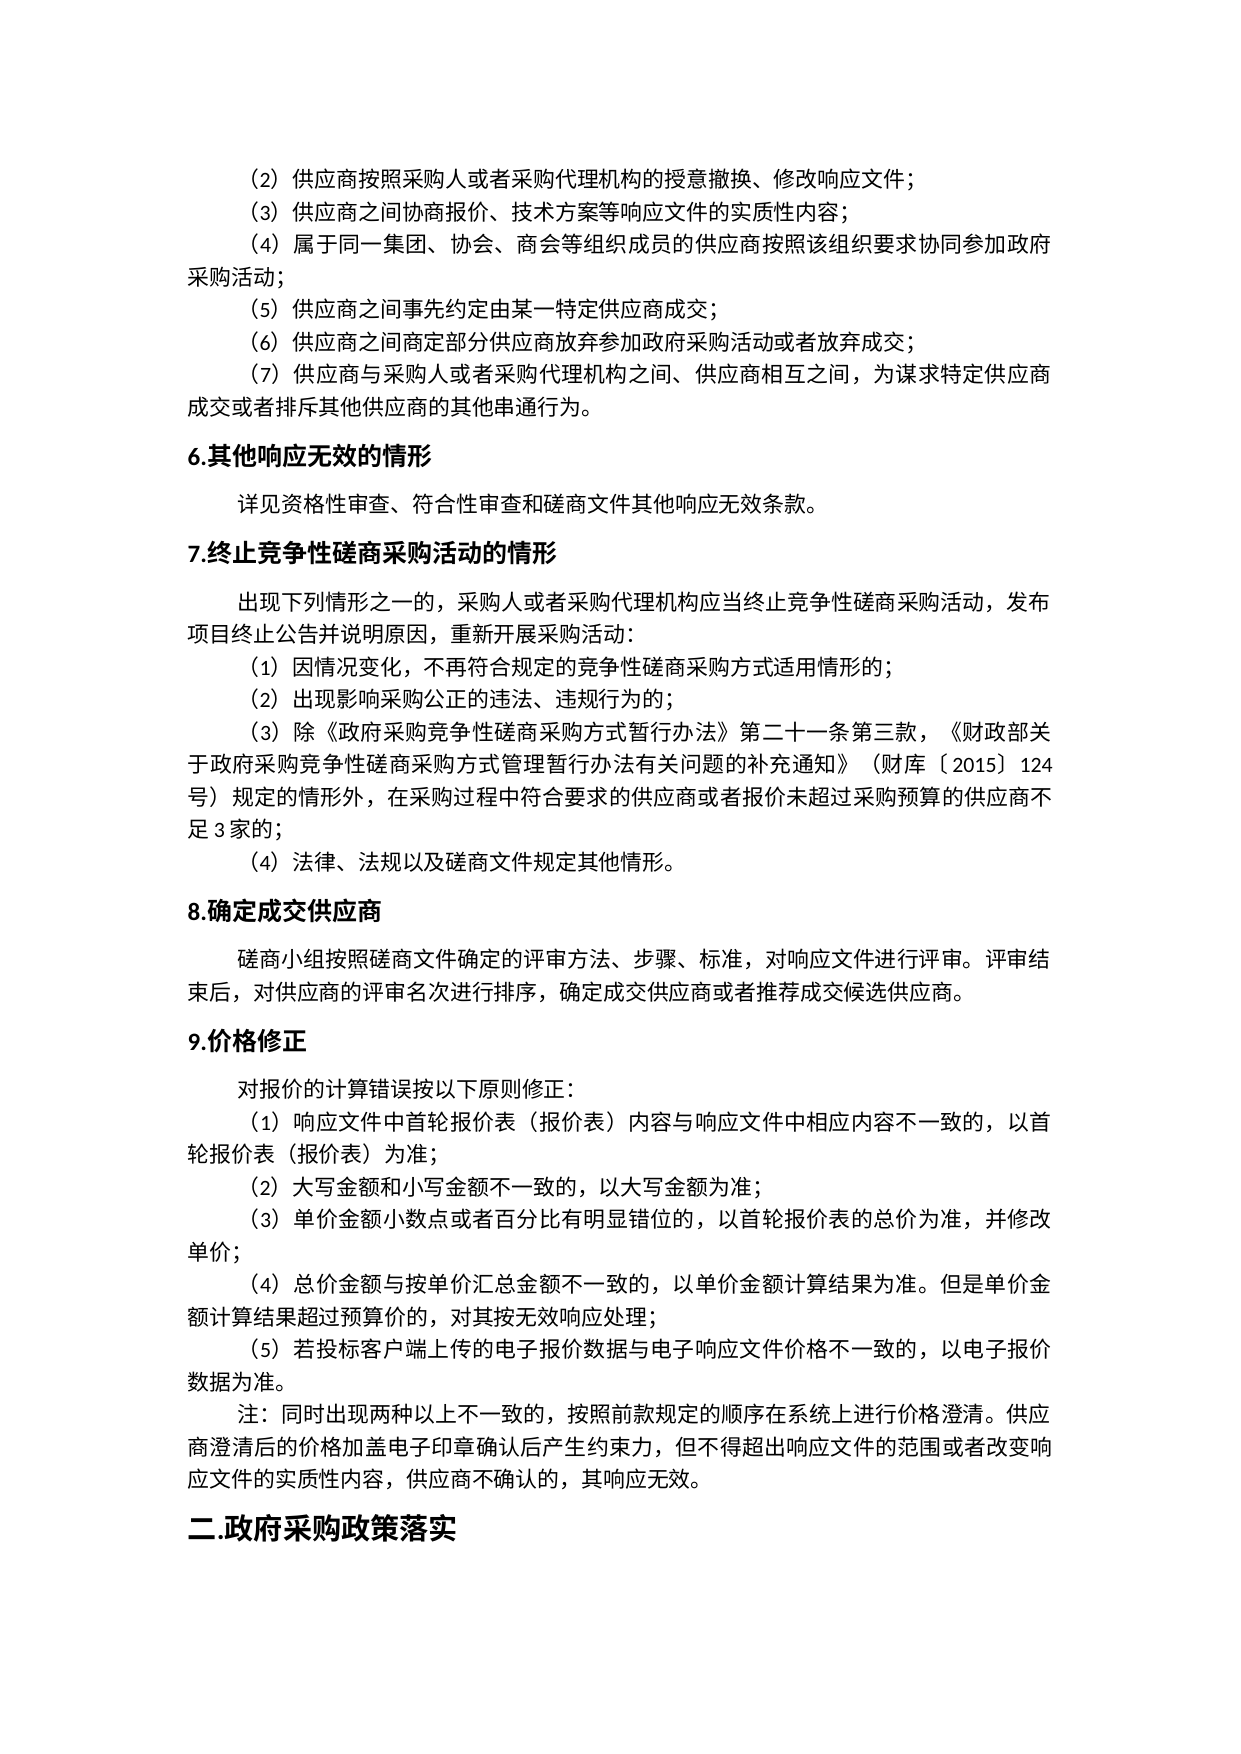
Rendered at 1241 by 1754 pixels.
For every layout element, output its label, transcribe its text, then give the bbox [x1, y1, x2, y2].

text （1）因情况变化，不再符合规定的竞争性磋商采购方式适用情形的； [187, 649, 1053, 682]
text 6.其他响应无效的情形 [187, 422, 1053, 487]
text （6）供应商之间商定部分供应商放弃参加政府采购活动或者放弃成交； [187, 324, 1053, 357]
text （5）若投标客户端上传的电子报价数据与电子响应文件价格不一致的，以电子报价数据为准。 [187, 1332, 1053, 1397]
text （7）供应商与采购人或者采购代理机构之间、供应商相互之间，为谋求特定供应商成交或者排斥其他供应商的其他串通行为。 [187, 357, 1053, 422]
text （5）供应商之间事先约定由某一特定供应商成交； [187, 292, 1053, 324]
text （3）供应商之间协商报价、技术方案等响应文件的实质性内容； [187, 194, 1053, 227]
text 对报价的计算错误按以下原则修正： [187, 1072, 1053, 1104]
text 9.价格修正 [187, 1007, 1053, 1072]
text 8.确定成交供应商 [187, 877, 1053, 942]
text （2）供应商按照采购人或者采购代理机构的授意撤换、修改响应文件； [187, 162, 1053, 194]
text （4）属于同一集团、协会、商会等组织成员的供应商按照该组织要求协同参加政府采购活动； [187, 227, 1053, 292]
text （2）出现影响采购公正的违法、违规行为的； [187, 682, 1053, 714]
text 二.政府采购政策落实 [187, 1494, 1053, 1559]
text （3）除《政府采购竞争性磋商采购方式暂行办法》第二十一条第三款，《财政部关于政府采购竞争性磋商采购方式管理暂行办法有关问题的补充通知》（财库〔2015〕124号）规定的情形外，在采购过程中符合要求的供应商或者报价未超过采购预算的供应商不足3家的； [187, 714, 1053, 844]
text 出现下列情形之一的，采购人或者采购代理机构应当终止竞争性磋商采购活动，发布项目终止公告并说明原因，重新开展采购活动： [187, 584, 1053, 649]
text 7.终止竞争性磋商采购活动的情形 [187, 519, 1053, 584]
text （3）单价金额小数点或者百分比有明显错位的，以首轮报价表的总价为准，并修改单价； [187, 1202, 1053, 1267]
text （2）大写金额和小写金额不一致的，以大写金额为准； [187, 1169, 1053, 1202]
text （4）法律、法规以及磋商文件规定其他情形。 [187, 844, 1053, 877]
text 磋商小组按照磋商文件确定的评审方法、步骤、标准，对响应文件进行评审。评审结束后，对供应商的评审名次进行排序，确定成交供应商或者推荐成交候选供应商。 [187, 942, 1053, 1007]
text 详见资格性审查、符合性审查和磋商文件其他响应无效条款。 [187, 487, 1053, 519]
text （4）总价金额与按单价汇总金额不一致的，以单价金额计算结果为准。但是单价金额计算结果超过预算价的，对其按无效响应处理； [187, 1267, 1053, 1332]
text 注：同时出现两种以上不一致的，按照前款规定的顺序在系统上进行价格澄清。供应商澄清后的价格加盖电子印章确认后产生约束力，但不得超出响应文件的范围或者改变响应文件的实质性内容，供应商不确认的，其响应无效。 [187, 1397, 1053, 1494]
text （1）响应文件中首轮报价表（报价表）内容与响应文件中相应内容不一致的，以首轮报价表（报价表）为准； [187, 1104, 1053, 1169]
